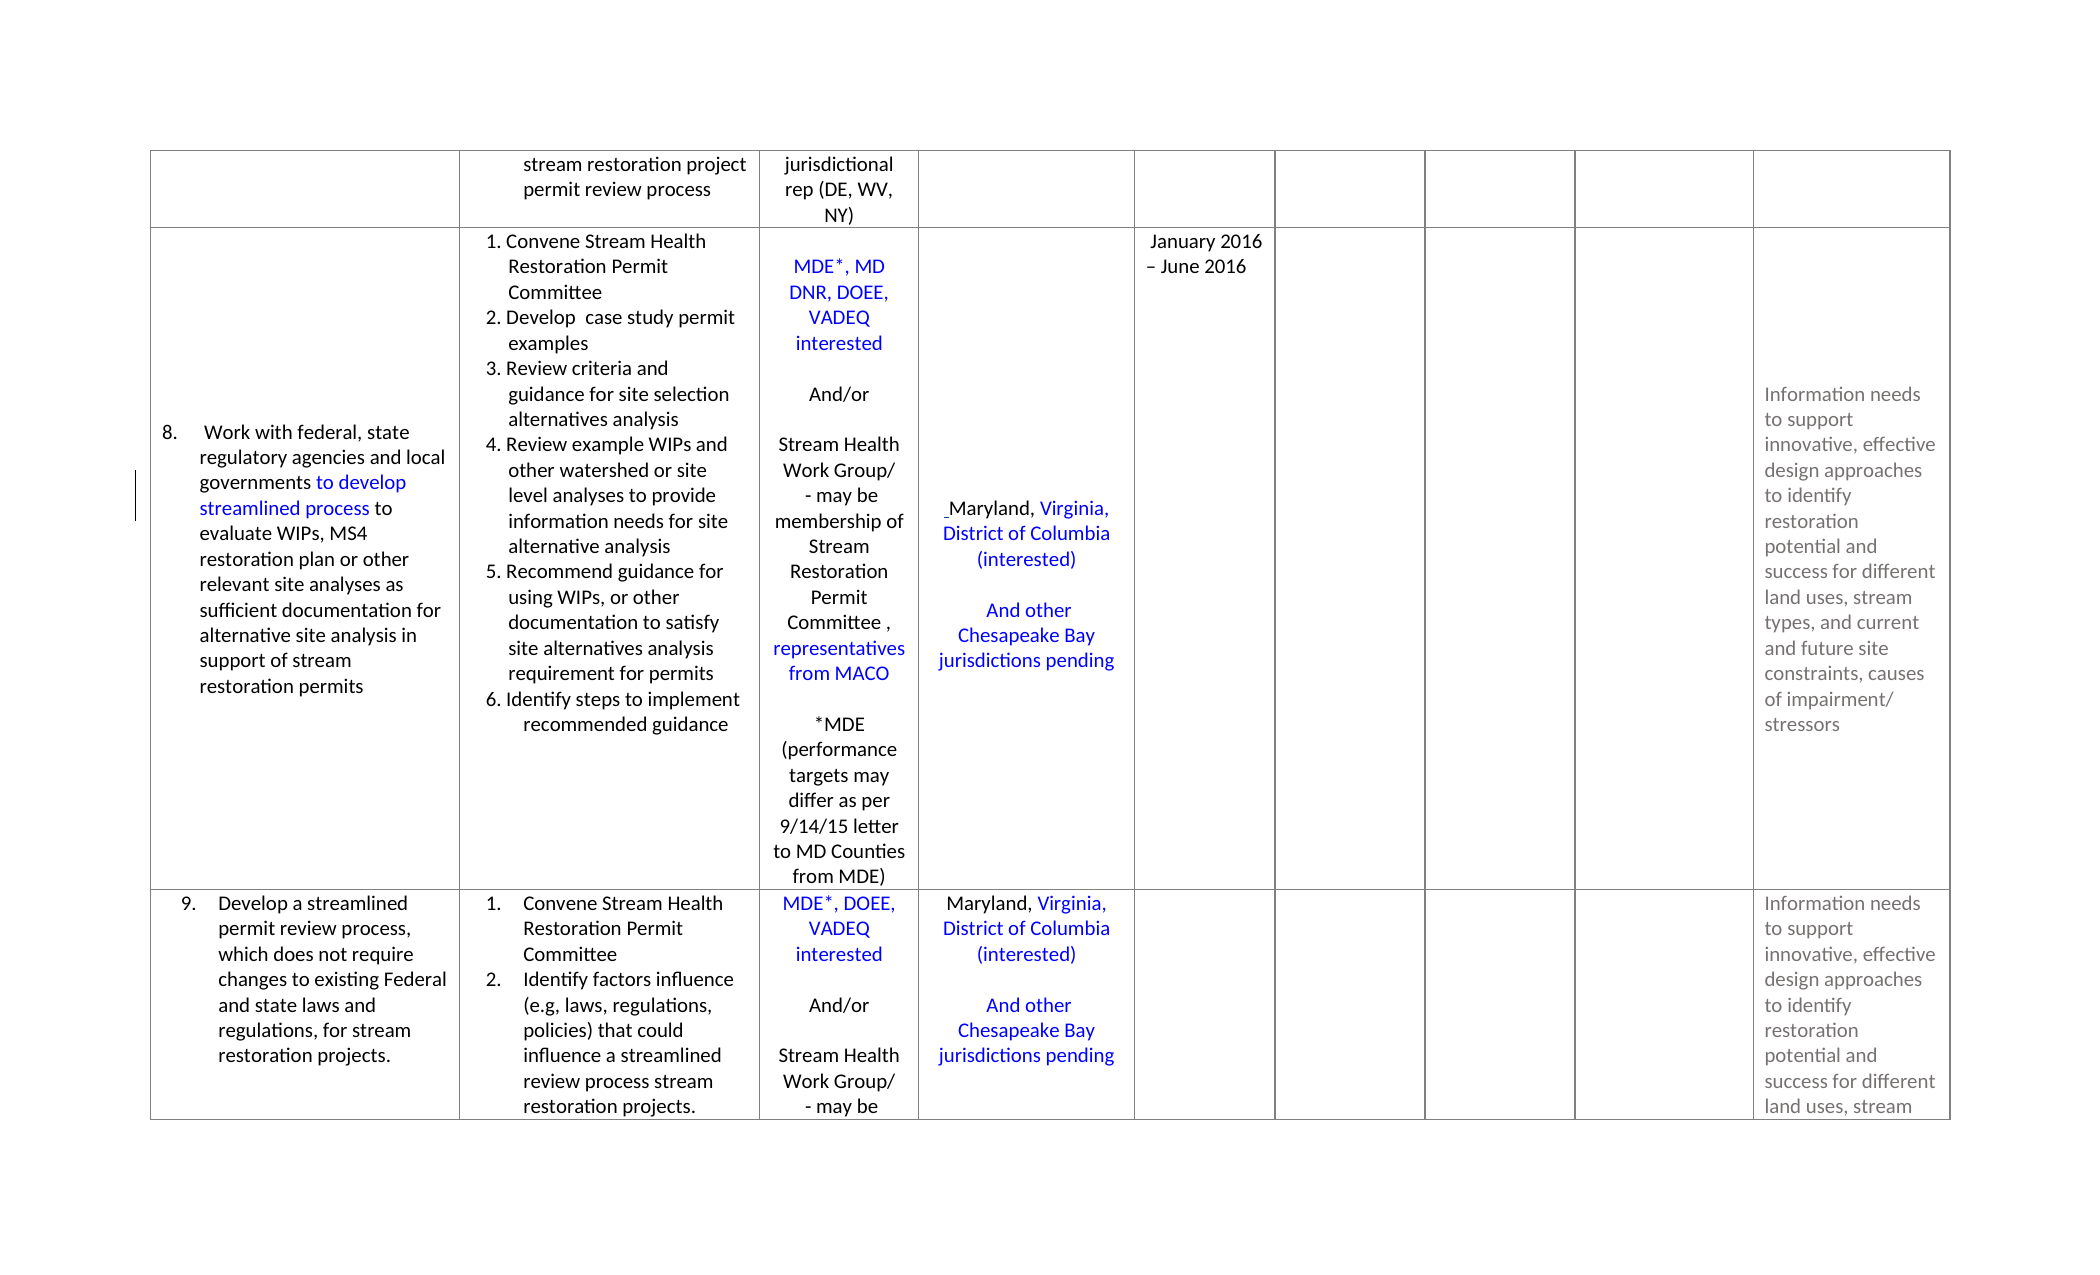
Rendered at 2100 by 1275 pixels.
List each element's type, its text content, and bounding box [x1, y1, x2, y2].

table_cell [760, 890, 918, 1119]
table_cell [1426, 890, 1574, 1119]
table_cell [1276, 228, 1424, 889]
table_cell [1426, 151, 1574, 227]
table_cell January 2016 – June 2016 [1135, 228, 1274, 889]
table_cell [1576, 228, 1753, 889]
table_cell [1276, 890, 1424, 1119]
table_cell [919, 151, 1134, 227]
table_cell [1426, 228, 1574, 889]
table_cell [1754, 890, 1949, 1119]
table_cell Maryland, Virginia, District of Columbia (interested) And other Chesapeake Bay jurisdictions pending [919, 228, 1134, 889]
table_cell MDE*, MD DNR, DOEE, VADEQ interested And/or Stream Health Work Group/ - may be membership of Stream Restoration Permit Committee , representatives from MACO *MDE (performance targets may differ as per 9/14/15 letter to MD Counties from MDE) [760, 228, 918, 889]
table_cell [1754, 151, 1949, 227]
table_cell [760, 151, 918, 227]
table_cell [1276, 151, 1424, 227]
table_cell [460, 151, 759, 227]
table_cell [1576, 890, 1753, 1119]
table_cell Work with federal, state regulatory agencies and local governments to develop streamlined process to evaluate WIPs, MS4 restoration plan or other relevant site analyses as sufficient documentation for alternative site analysis in support of stream restoration permits [151, 228, 459, 889]
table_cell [1135, 151, 1274, 227]
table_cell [151, 151, 459, 227]
table_cell [1576, 151, 1753, 227]
table_cell [1135, 890, 1274, 1119]
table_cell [919, 890, 1134, 1119]
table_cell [460, 890, 759, 1119]
table_cell 1. Convene Stream Health Restoration Permit Committee 2. Develop case study permit examples 3. Review criteria and guidance for site selection alternatives analysis 4. Review example WIPs and other watershed or site level analyses to provide information needs for site alternative analysis 5. Recommend guidance for using WIPs, or other documentation to satisfy site alternatives analysis requirement for permits 6. Identify steps to implement recommended guidance [460, 228, 759, 889]
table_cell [151, 890, 459, 1119]
